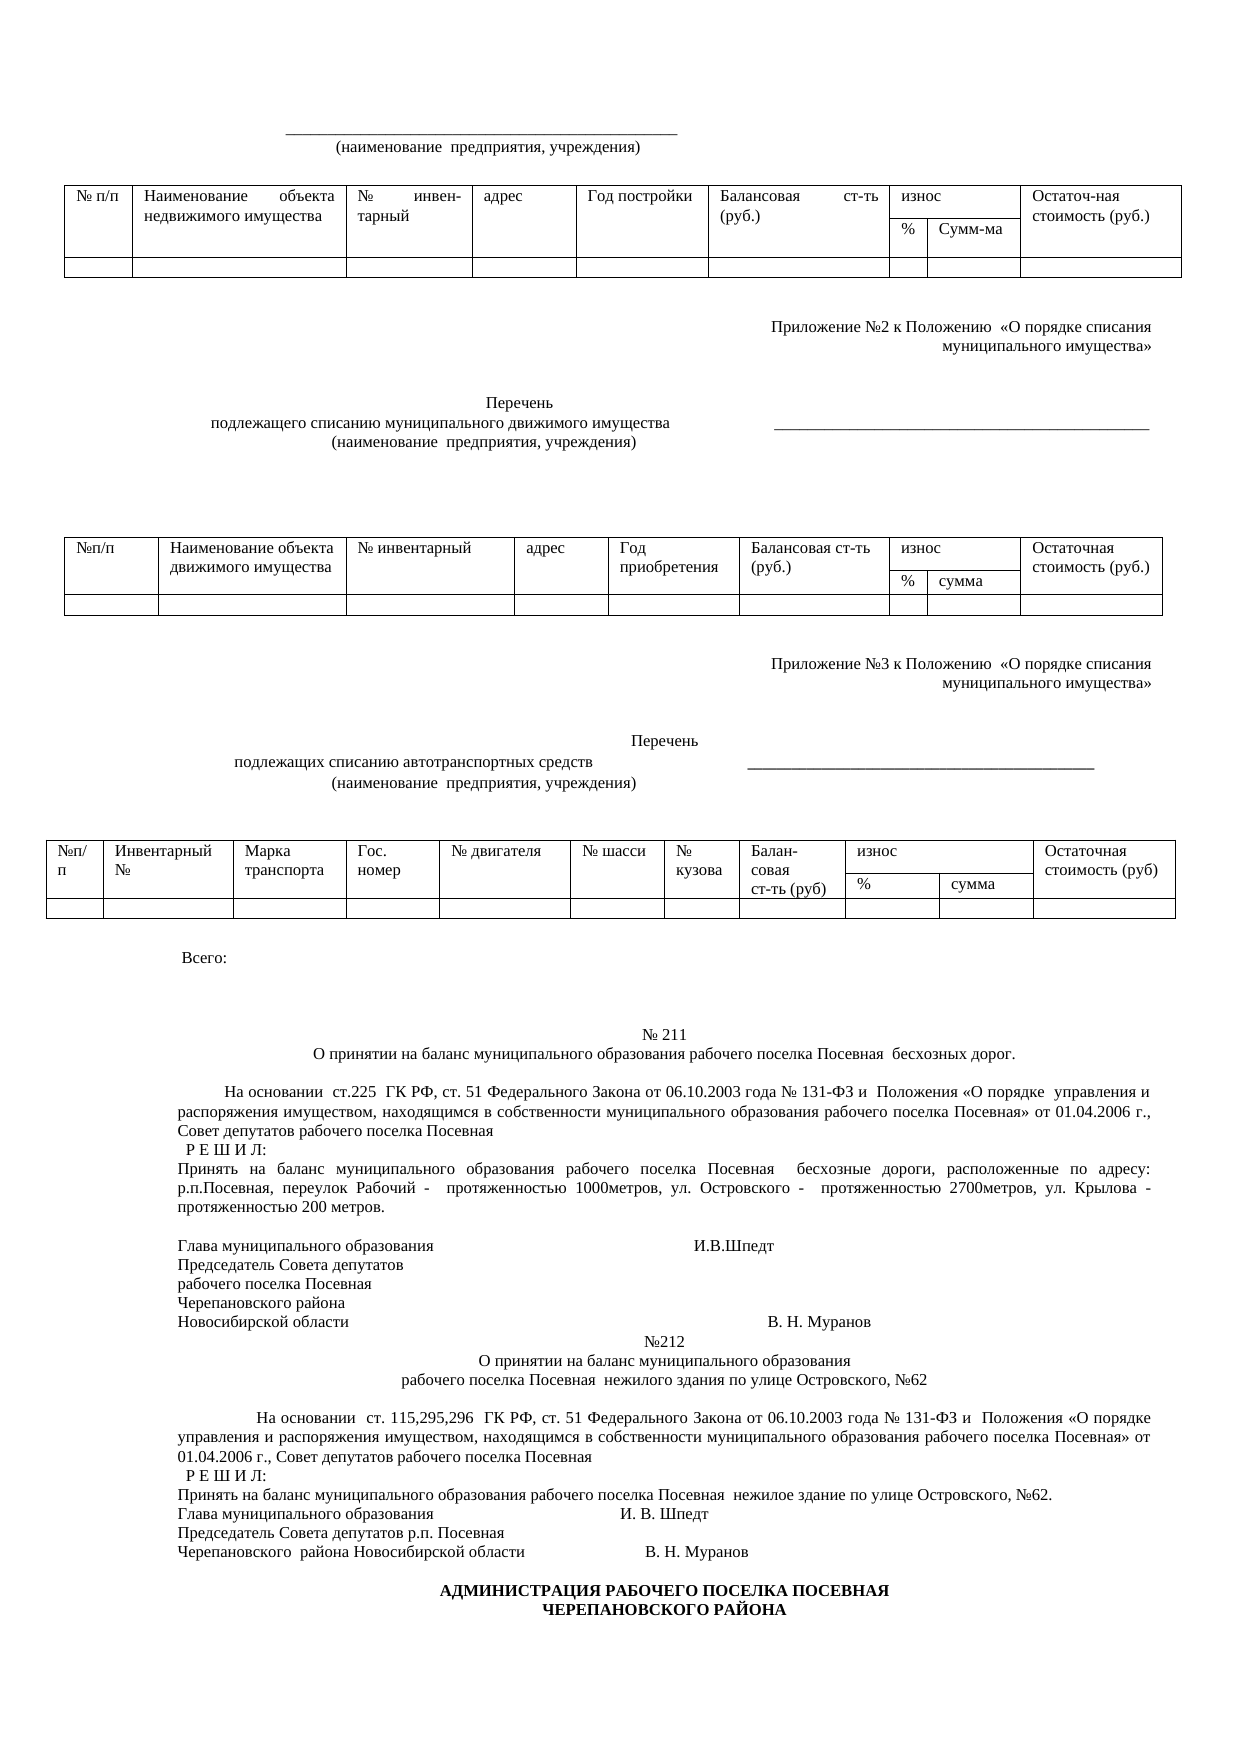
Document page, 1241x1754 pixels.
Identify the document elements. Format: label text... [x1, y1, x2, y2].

text Перечень [177, 731, 1152, 750]
table_cell [577, 258, 708, 277]
table_cell [709, 258, 889, 277]
table_cell [571, 899, 664, 918]
table_header износ [890, 186, 1020, 218]
table_cell [890, 595, 927, 614]
table_header Наименование объекта движимого имущества [159, 538, 346, 594]
table_cell [1021, 258, 1181, 277]
table_header № инвентарный [347, 538, 514, 594]
table_header № п/п [65, 186, 132, 257]
table_cell [609, 595, 739, 614]
table_cell [928, 595, 1020, 614]
table_cell [515, 595, 608, 614]
table_header Балан-совая ст-ть (руб) [740, 841, 845, 898]
table_header Инвентарный № [104, 841, 233, 898]
table_cell сумма [928, 571, 1020, 594]
text рабочего поселка Посевная нежилого здания по улице Островского, №62 [177, 1370, 1152, 1389]
table_cell [940, 899, 1033, 918]
table_header №п/п [65, 538, 158, 594]
text Председатель Совета депутатов р.п. Посевная [177, 1523, 1152, 1542]
text АДМИНИСТРАЦИЯ РАБОЧЕГО ПОСЕЛКА ПОСЕВНАЯ [177, 1581, 1152, 1600]
table_cell [740, 595, 889, 614]
text № 211 [177, 1025, 1152, 1044]
text Черепановского района [177, 1293, 1152, 1312]
table_header Год постройки [577, 186, 708, 257]
table_cell [234, 899, 346, 918]
text На основании ст. 115,295,296 ГК РФ, ст. 51 Федерального Закона от 06.10.2003 года № 131-ФЗ и Положения «О порядке управления и распоряжения имуществом, находящимся в собственности муниципального образования рабочего поселка Посевная» от 01.04.2006 г., Совет депутатов рабочего поселка Посевная [177, 1408, 1152, 1466]
table_cell [133, 258, 346, 277]
text _______________________________________________ [177, 118, 1152, 137]
table_cell [347, 258, 472, 277]
table_header № инвен-тарный [347, 186, 472, 257]
table_header износ [890, 538, 1020, 570]
table_cell [159, 595, 346, 614]
table_cell [473, 258, 576, 277]
text Принять на баланс муниципального образования рабочего поселка Посевная бесхозные дороги, расположенные по адресу: р.п.Посевная, переулок Рабочий - протяженностью 1000метров, ул. Островского - протяженностью 2700метров, ул. Крылова - протяженностью 200 метров. [177, 1159, 1152, 1216]
table_header Остаточная стоимость (руб) [1034, 841, 1175, 898]
table_cell % [890, 219, 927, 257]
table_header №п/п [47, 841, 103, 898]
text №212 [177, 1331, 1152, 1351]
table_header Балансовая ст-ть (руб.) [740, 538, 889, 594]
table_cell [104, 899, 233, 918]
table_header Остаточ-ная стоимость (руб.) [1021, 186, 1181, 257]
text Приложение №3 к Положению «О порядке списания муниципального имущества» [177, 654, 1152, 692]
text На основании ст.225 ГК РФ, ст. 51 Федерального Закона от 06.10.2003 года № 131-ФЗ и Положения «О порядке управления и распоряжения имуществом, находящимся в собственности муниципального образования рабочего поселка Посевная» от 01.04.2006 г., Совет депутатов рабочего поселка Посевная [177, 1082, 1152, 1140]
table_cell [1021, 595, 1162, 614]
text Новосибирской области В. Н. Муранов [177, 1312, 1152, 1331]
table_cell [928, 258, 1020, 277]
table_cell [665, 899, 739, 918]
text (наименование предприятия, учреждения) [177, 137, 1152, 156]
table_cell [846, 899, 939, 918]
table_cell [47, 899, 103, 918]
text Председатель Совета депутатов [177, 1255, 1152, 1274]
text подлежащих списанию автотранспортных средств _______________________________________________ [177, 750, 1152, 772]
table_cell [347, 899, 439, 918]
text О принятии на баланс муниципального образования [177, 1351, 1152, 1370]
table_header Балансовая ст-ть (руб.) [709, 186, 889, 257]
table_cell [440, 899, 570, 918]
table_cell сумма [940, 874, 1033, 898]
text (наименование предприятия, учреждения) [177, 432, 1152, 451]
table_header Наименование объекта недвижимого имущества [133, 186, 346, 257]
text Черепановского района Новосибирской области В. Н. Муранов [177, 1542, 1152, 1561]
text Глава муниципального образования И.В.Шпедт [177, 1236, 1152, 1255]
table_cell [740, 899, 845, 918]
text Приложение №2 к Положению «О порядке списания муниципального имущества» [177, 317, 1152, 355]
table_header № двигателя [440, 841, 570, 898]
table_cell % [846, 874, 939, 898]
table_header адрес [473, 186, 576, 257]
text Р Е Ш И Л: [177, 1466, 1152, 1485]
text Перечень [177, 393, 1152, 412]
text рабочего поселка Посевная [177, 1274, 1152, 1293]
table_cell [65, 595, 158, 614]
table_header Марка транспорта [234, 841, 346, 898]
table_cell % [890, 571, 927, 594]
table_header № кузова [665, 841, 739, 898]
table_header Гос. номер [347, 841, 439, 898]
table_header № шасси [571, 841, 664, 898]
text О принятии на баланс муниципального образования рабочего поселка Посевная бесхозных дорог. [177, 1044, 1152, 1063]
table_cell [347, 595, 514, 614]
text Р Е Ш И Л: [177, 1140, 1152, 1159]
table_cell [65, 258, 132, 277]
text Принять на баланс муниципального образования рабочего поселка Посевная нежилое здание по улице Островского, №62. [177, 1485, 1152, 1504]
table_header Год приобретения [609, 538, 739, 594]
text Глава муниципального образования И. В. Шпедт [177, 1504, 1152, 1523]
table_header Остаточная стоимость (руб.) [1021, 538, 1162, 594]
table_cell [1034, 899, 1175, 918]
text (наименование предприятия, учреждения) [177, 772, 1152, 792]
table_header адрес [515, 538, 608, 594]
table_header износ [846, 841, 1033, 872]
text Всего: [177, 948, 1152, 967]
table_cell [890, 258, 927, 277]
text подлежащего списанию муниципального движимого имущества _____________________________________________ [177, 412, 1152, 432]
table_cell Сумм-ма [928, 219, 1020, 257]
text ЧЕРЕПАНОВСКОГО РАЙОНА [177, 1600, 1152, 1619]
